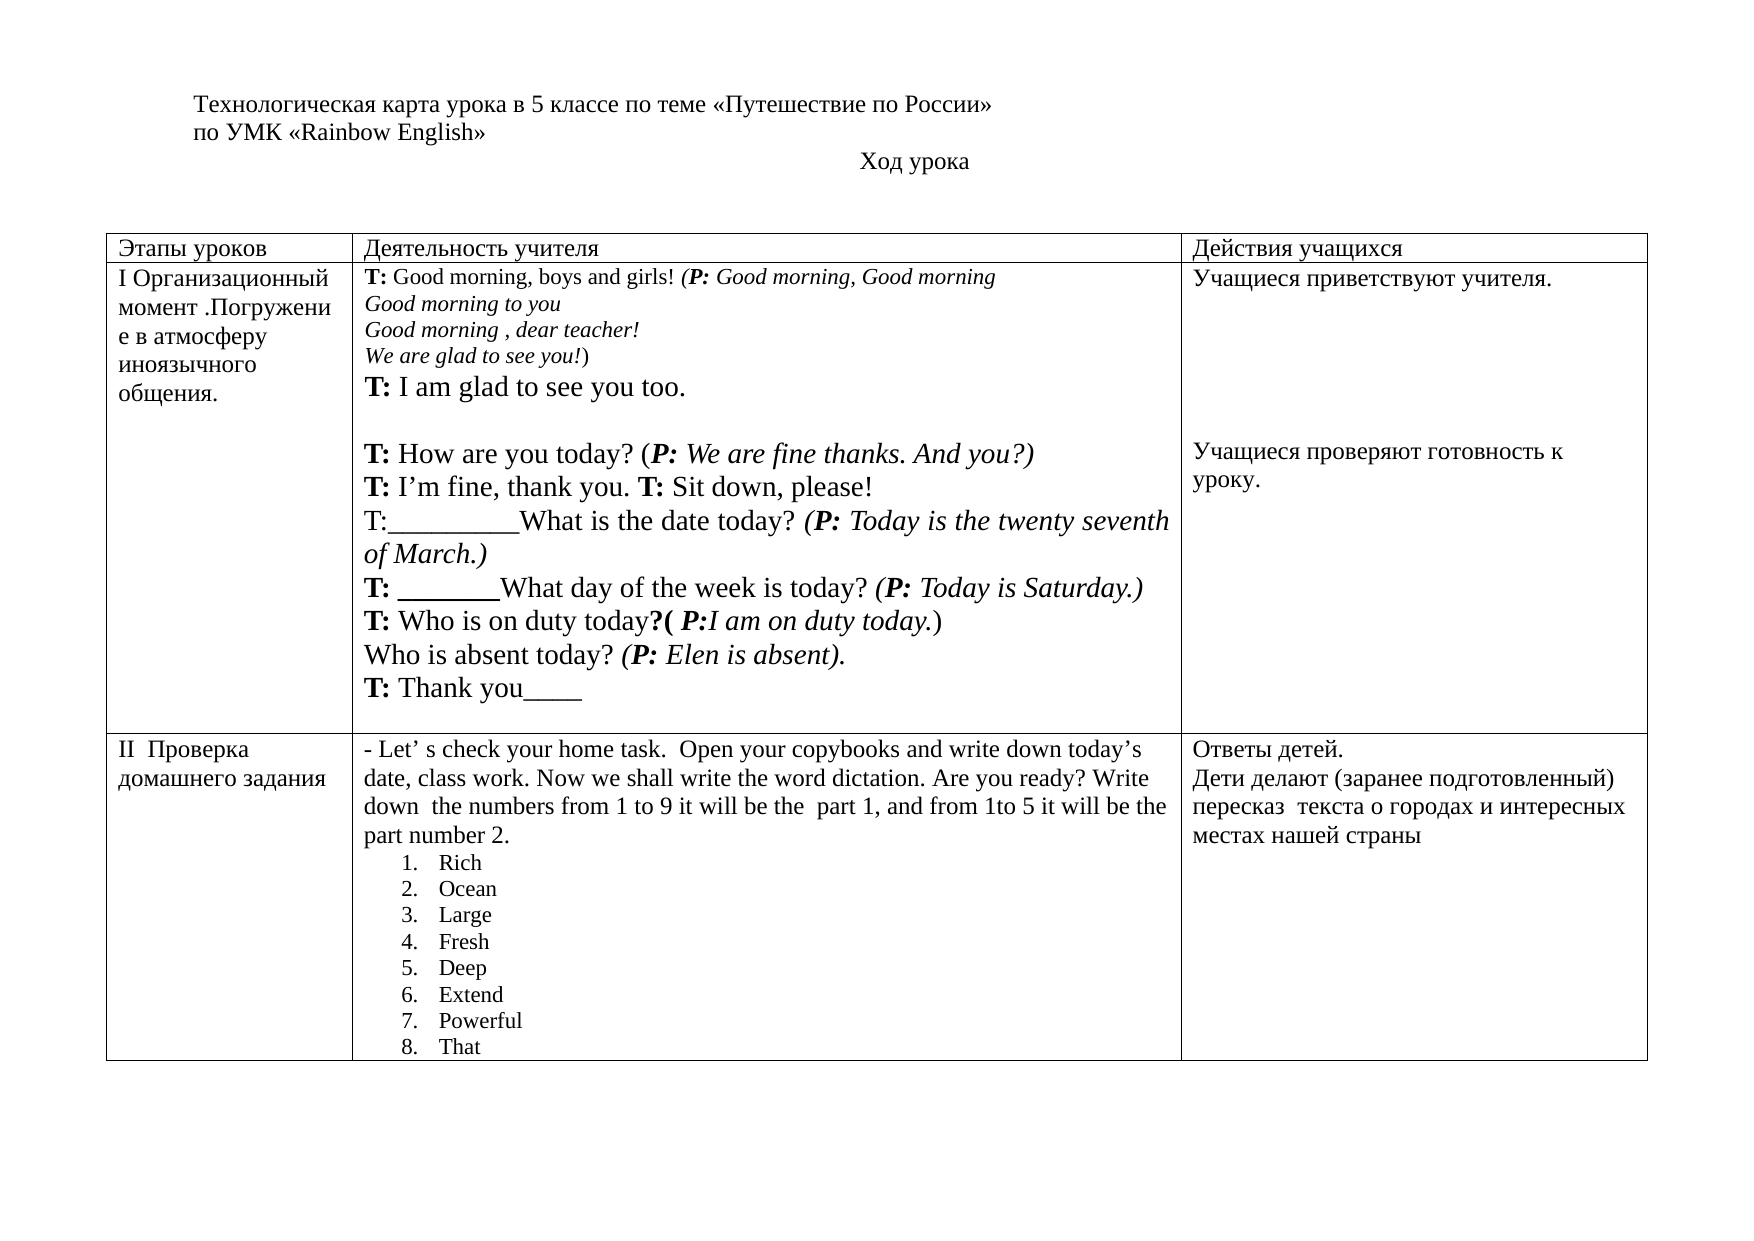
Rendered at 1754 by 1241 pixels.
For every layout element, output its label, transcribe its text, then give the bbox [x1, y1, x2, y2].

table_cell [1182, 734, 1647, 1060]
table_header Деятельность учителя [353, 234, 1181, 262]
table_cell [107, 734, 352, 1060]
text Технологическая карта урока в 5 классе по теме «Путешествие по России» [193, 89, 1636, 117]
table_cell Учащиеся приветствуют учителя. Учащиеся проверяют готовность к уроку. [1182, 263, 1647, 733]
text Ход урока [193, 146, 1636, 175]
table_cell T: Good morning, boys and girls! (P: Good morning, Good morning Good morning to you Good morning , dear teacher! We are glad to see you!) T: I am glad to see you too. T: How are you today? (P: We are fine thanks. And you?) T: I’m fine, thank you. T: Sit down, please! T:_________What is the date today? (P: Today is the twenty seventh of March.) T: _______What day of the week is today? (P: Today is Saturday.) T: Who is on duty today?( P:I am on duty today.) Who is absent today? (P: Elen is absent). T: Thank you____ [353, 263, 1181, 733]
table_cell I Организационный момент .Погружение в атмосферу иноязычного общения. [107, 263, 352, 733]
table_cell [353, 734, 1181, 1060]
table_header Этапы уроков [107, 234, 352, 262]
table_header Действия учащихся [1182, 234, 1647, 262]
text по УМК «Rainbow English» [193, 117, 1636, 146]
